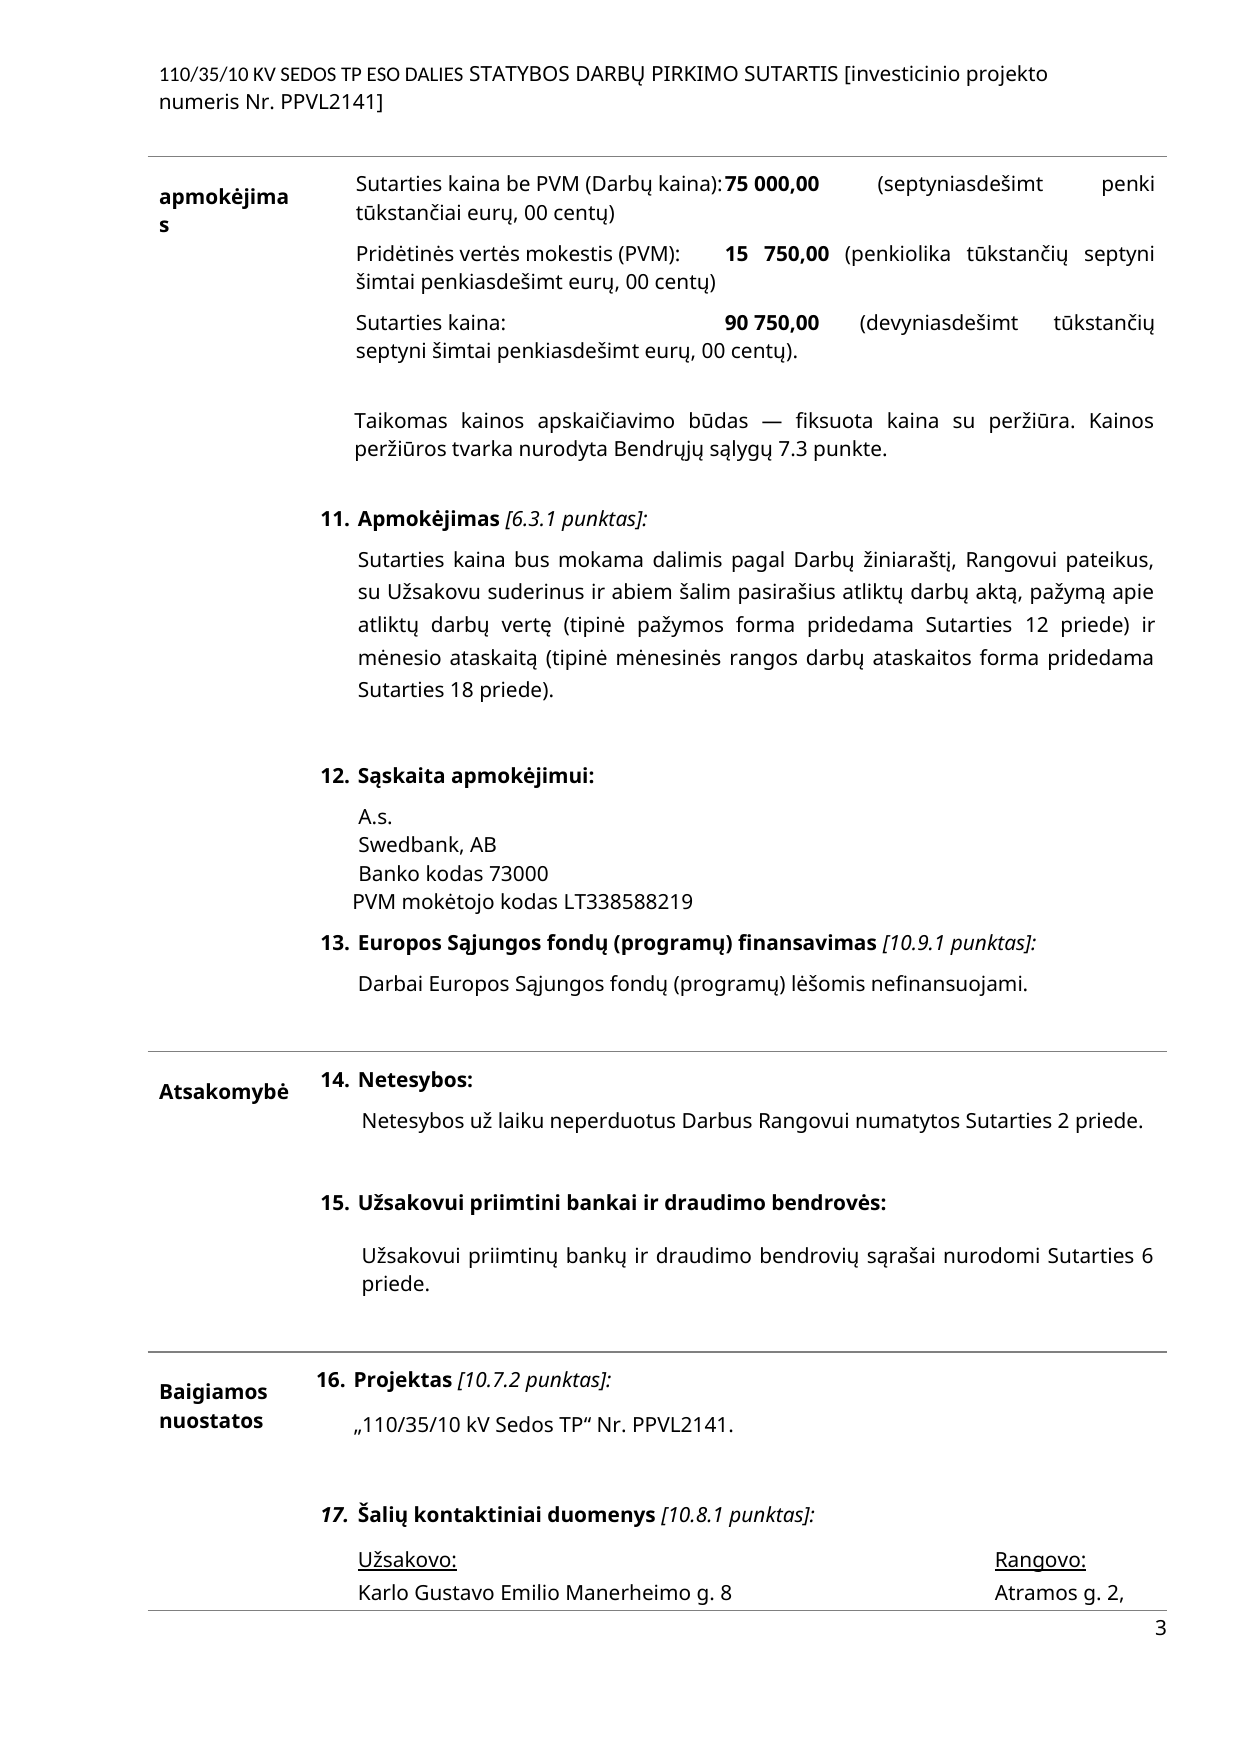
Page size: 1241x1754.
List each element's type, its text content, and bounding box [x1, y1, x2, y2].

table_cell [308, 157, 1167, 1051]
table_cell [308, 1353, 1167, 1610]
table_cell Netesybos: Netesybos už laiku neperduotus Darbus Rangovui numatytos Sutarties 2 priede. Užsakovui priimtini bankai ir draudimo bendrovės: Užsakovui priimtinų bankų ir draudimo bendrovių sąrašai nurodomi Sutarties 6 priede. [308, 1052, 1167, 1351]
table_cell Baigiamos nuostatos [148, 1353, 308, 1610]
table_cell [148, 157, 308, 1051]
table_cell Atsakomybė [148, 1052, 308, 1351]
